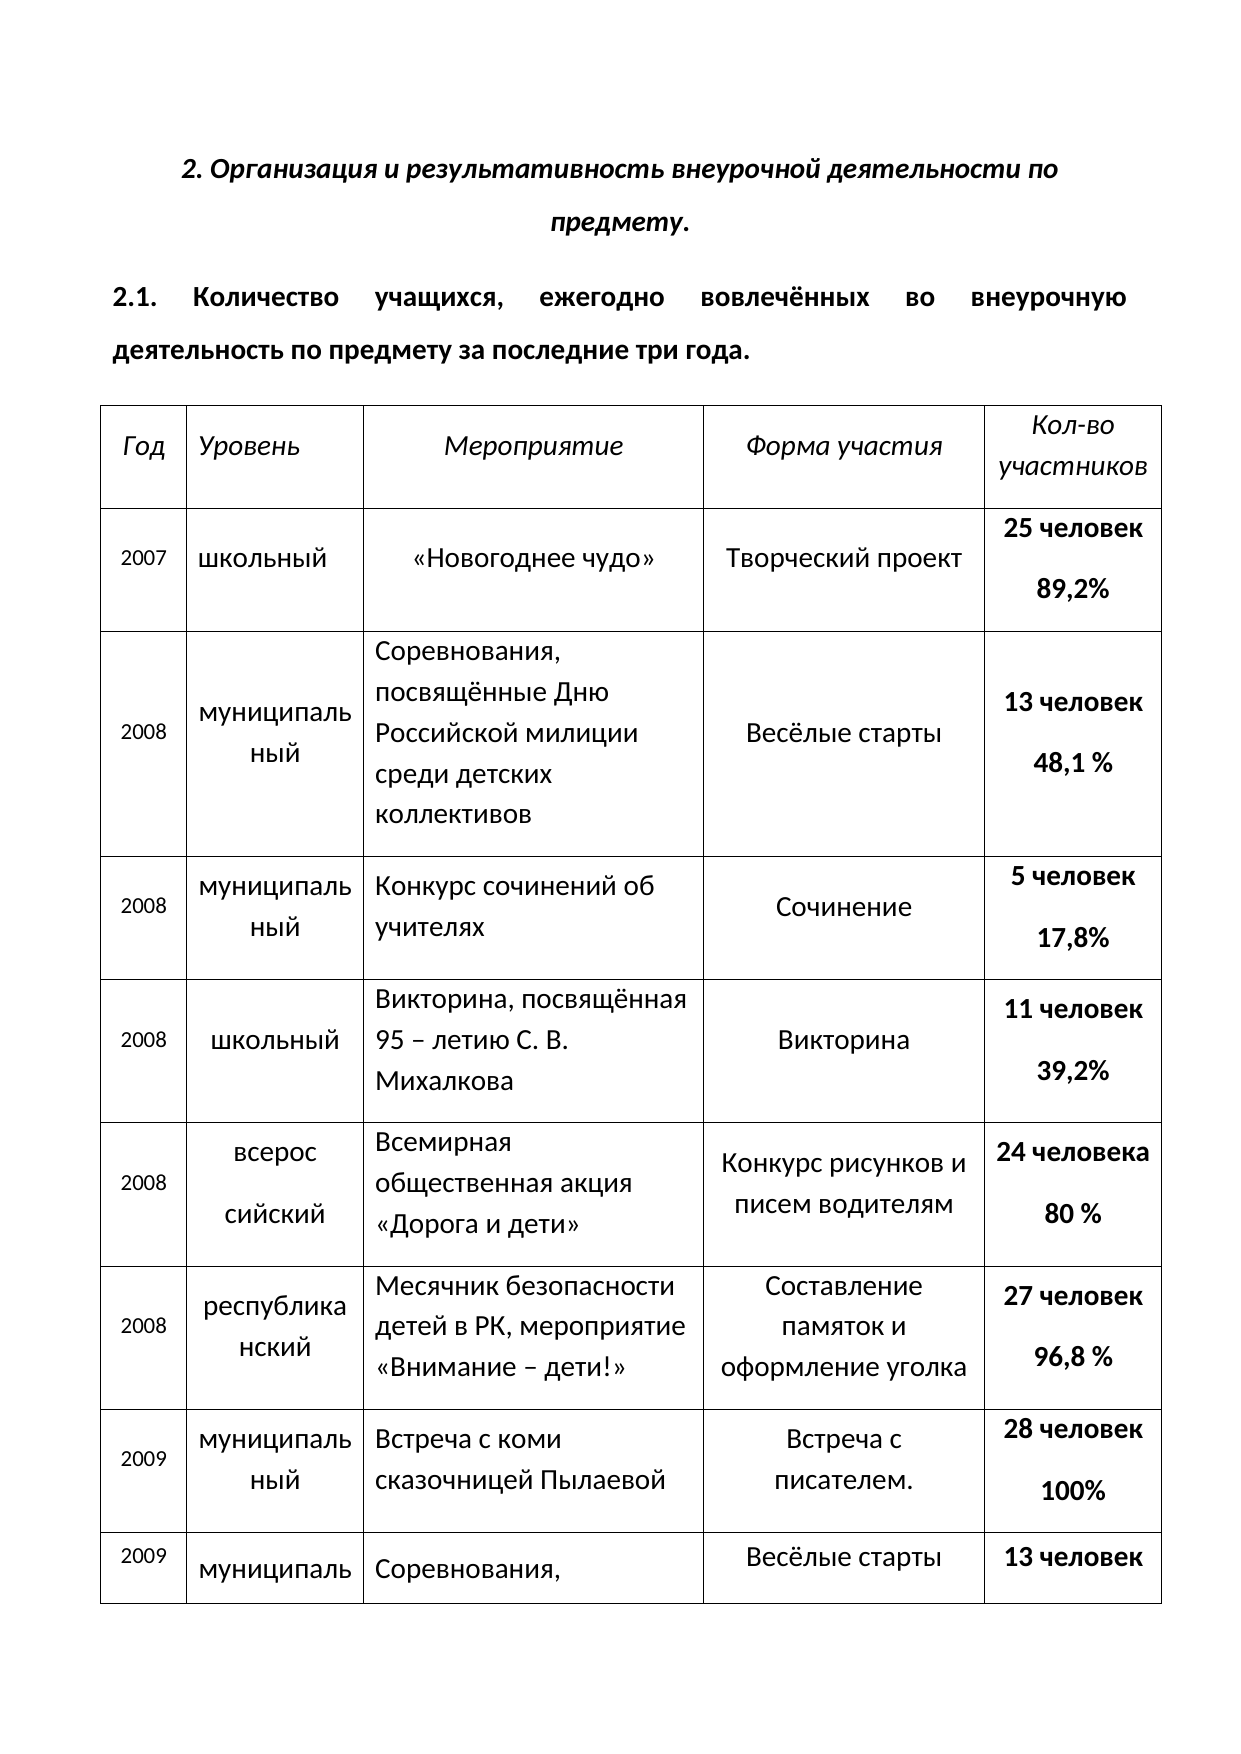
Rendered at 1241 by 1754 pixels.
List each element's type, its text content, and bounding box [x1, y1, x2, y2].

table_cell муниципальный [187, 857, 363, 979]
table_cell 2009 [101, 1533, 186, 1603]
table_cell Конкурс рисунков и писем водителям [704, 1123, 984, 1266]
table_cell 24 человека 80 % [985, 1123, 1161, 1266]
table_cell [364, 1533, 703, 1603]
table_cell Встреча с коми сказочницей Пылаевой [364, 1410, 703, 1532]
table_cell Составление памяток и оформление уголка [704, 1267, 984, 1409]
table_cell Конкурс сочинений об учителях [364, 857, 703, 979]
table_cell Викторина, посвящённая 95 – летию С. В. Михалкова [364, 980, 703, 1122]
table_cell Всемирная общественная акция «Дорога и дети» [364, 1123, 703, 1266]
table_cell 27 человек 96,8 % [985, 1267, 1161, 1409]
table_cell 13 человек 48,1 % [985, 632, 1161, 856]
table_cell 5 человек 17,8% [985, 857, 1161, 979]
text 2.1. Количество учащихся, ежегодно вовлечённых во внеурочную деятельность по предмету за последние три года. [112, 278, 1128, 367]
table_cell Весёлые старты [704, 1533, 984, 1603]
table_cell Творческий проект [704, 509, 984, 631]
table_cell Викторина [704, 980, 984, 1122]
table_cell «Новогоднее чудо» [364, 509, 703, 631]
table_cell 2009 [101, 1410, 186, 1532]
table_cell школьный [187, 509, 363, 631]
table_cell 13 человек 48,1% [985, 1533, 1161, 1603]
table_header Год [101, 406, 186, 508]
table_cell 2008 [101, 632, 186, 856]
table_cell 11 человек 39,2% [985, 980, 1161, 1122]
table_header Форма участия [704, 406, 984, 508]
table_cell 25 человек 89,2% [985, 509, 1161, 631]
table_header Кол-во участников [985, 406, 1161, 508]
table_cell 2008 [101, 1267, 186, 1409]
table_cell 2008 [101, 857, 186, 979]
table_cell школьный [187, 980, 363, 1122]
table_cell муниципальный [187, 1410, 363, 1532]
table_cell муниципальный [187, 632, 363, 856]
table_cell Сочинение [704, 857, 984, 979]
text 2. Организация и результативность внеурочной деятельности по предмету. [112, 150, 1128, 239]
table_cell Соревнования, посвящённые Дню Российской милиции среди детских коллективов [364, 632, 703, 856]
table_cell муниципальный [187, 1533, 363, 1603]
table_header Мероприятие [364, 406, 703, 508]
table_cell 2007 [101, 509, 186, 631]
table_cell 2008 [101, 1123, 186, 1266]
table_cell Месячник безопасности детей в РК, мероприятие «Внимание – дети!» [364, 1267, 703, 1409]
table_cell Встреча с писателем. [704, 1410, 984, 1532]
table_cell 28 человек 100% [985, 1410, 1161, 1532]
table_cell 2008 [101, 980, 186, 1122]
table_cell Весёлые старты [704, 632, 984, 856]
table_cell республиканский [187, 1267, 363, 1409]
table_cell всерос сийский [187, 1123, 363, 1266]
table_header Уровень [187, 406, 363, 508]
